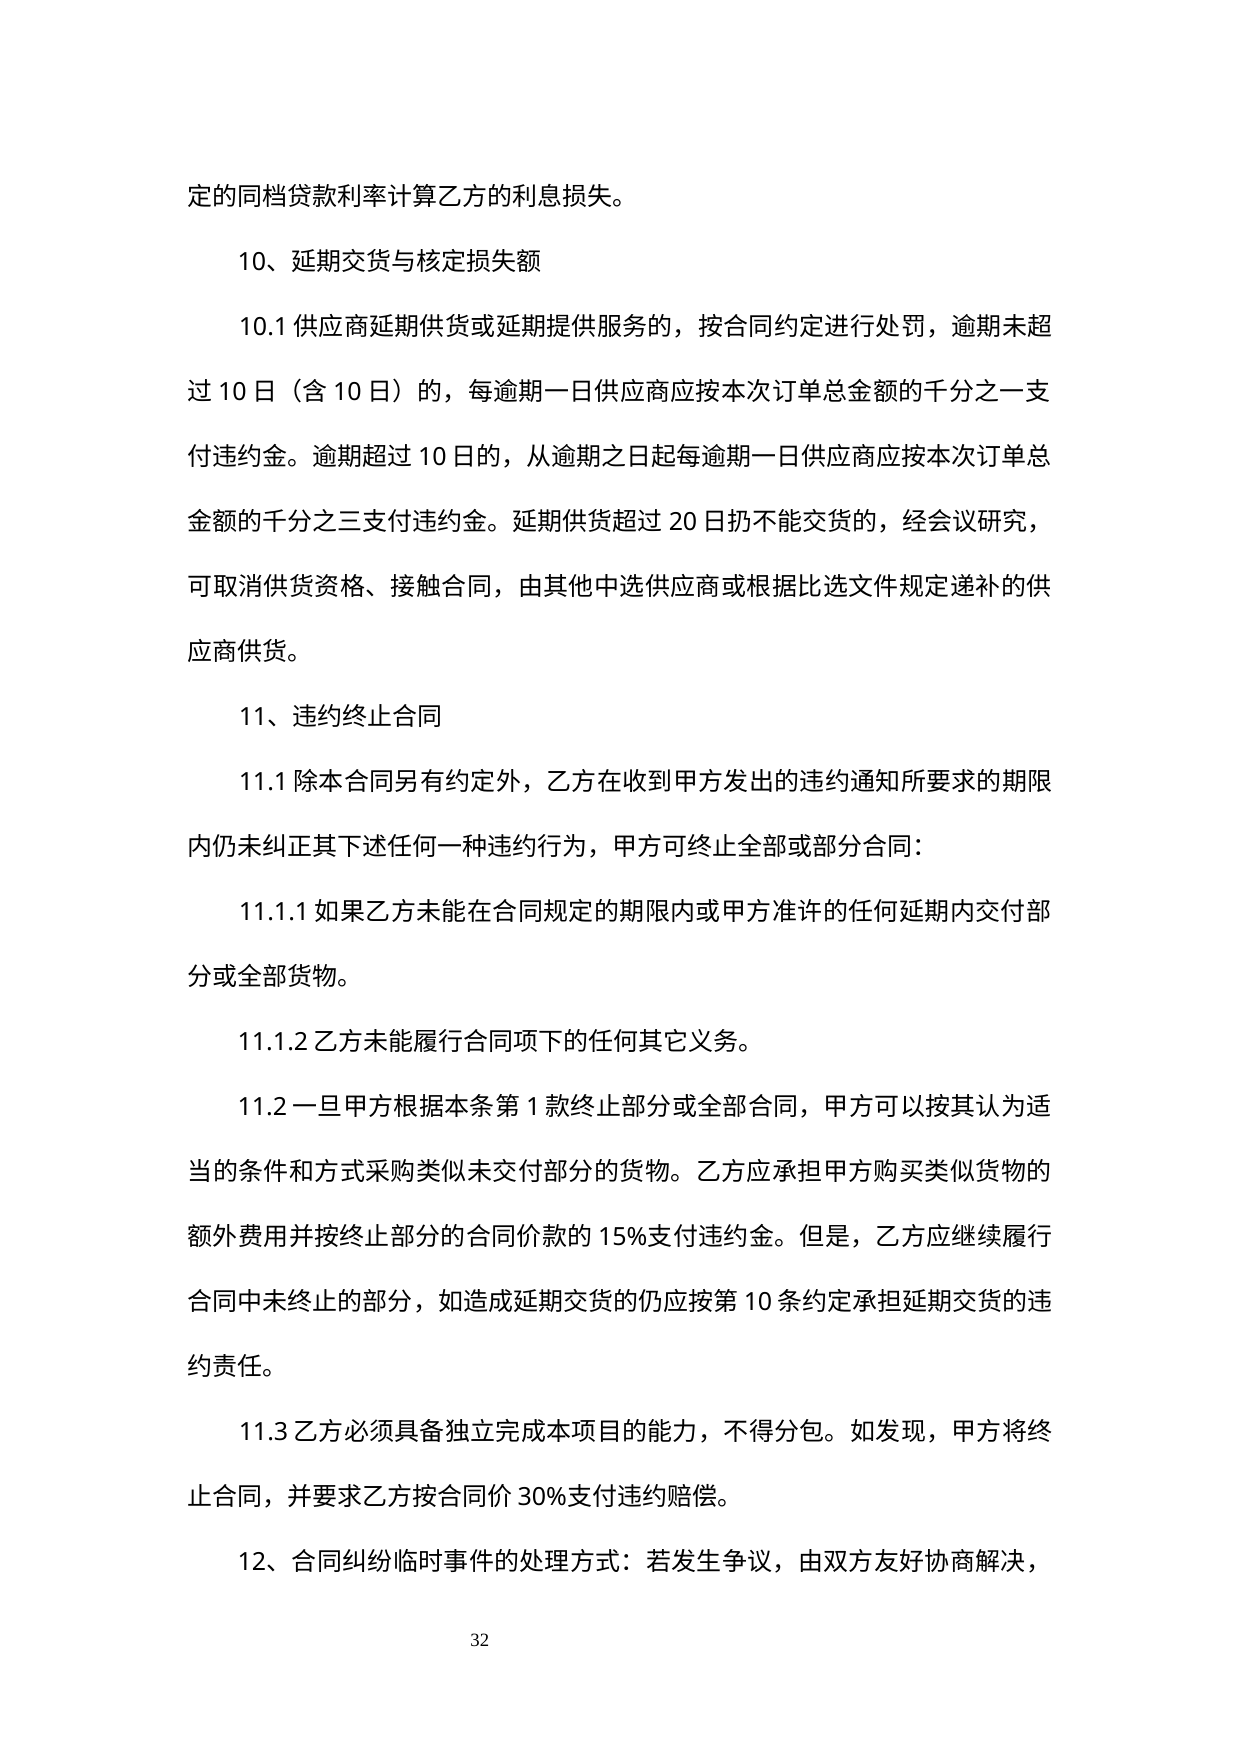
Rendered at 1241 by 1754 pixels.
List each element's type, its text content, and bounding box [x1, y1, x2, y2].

text 11.1除本合同另有约定外，乙方在收到甲方发出的违约通知所要求的期限内仍未纠正其下述任何一种违约行为，甲方可终止全部或部分合同： [187, 747, 1053, 877]
text 11.1.2乙方未能履行合同项下的任何其它义务。 [187, 1007, 1053, 1072]
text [187, 162, 1053, 227]
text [187, 1527, 1053, 1592]
text 10.1供应商延期供货或延期提供服务的，按合同约定进行处罚，逾期未超过10日（含10日）的，每逾期一日供应商应按本次订单总金额的千分之一支付违约金。逾期超过10日的，从逾期之日起每逾期一日供应商应按本次订单总金额的千分之三支付违约金。延期供货超过20日扔不能交货的，经会议研究，可取消供货资格、接触合同，由其他中选供应商或根据比选文件规定递补的供应商供货。 [187, 292, 1053, 682]
text 10、延期交货与核定损失额 [187, 227, 1053, 292]
text 11.2一旦甲方根据本条第1款终止部分或全部合同，甲方可以按其认为适当的条件和方式采购类似未交付部分的货物。乙方应承担甲方购买类似货物的额外费用并按终止部分的合同价款的15%支付违约金。但是，乙方应继续履行合同中未终止的部分，如造成延期交货的仍应按第10条约定承担延期交货的违约责任。 [187, 1072, 1053, 1397]
text 11.1.1如果乙方未能在合同规定的期限内或甲方准许的任何延期内交付部分或全部货物。 [187, 877, 1053, 1007]
text 11、违约终止合同 [187, 682, 1053, 747]
text 11.3乙方必须具备独立完成本项目的能力，不得分包。如发现，甲方将终止合同，并要求乙方按合同价30%支付违约赔偿。 [187, 1397, 1053, 1527]
